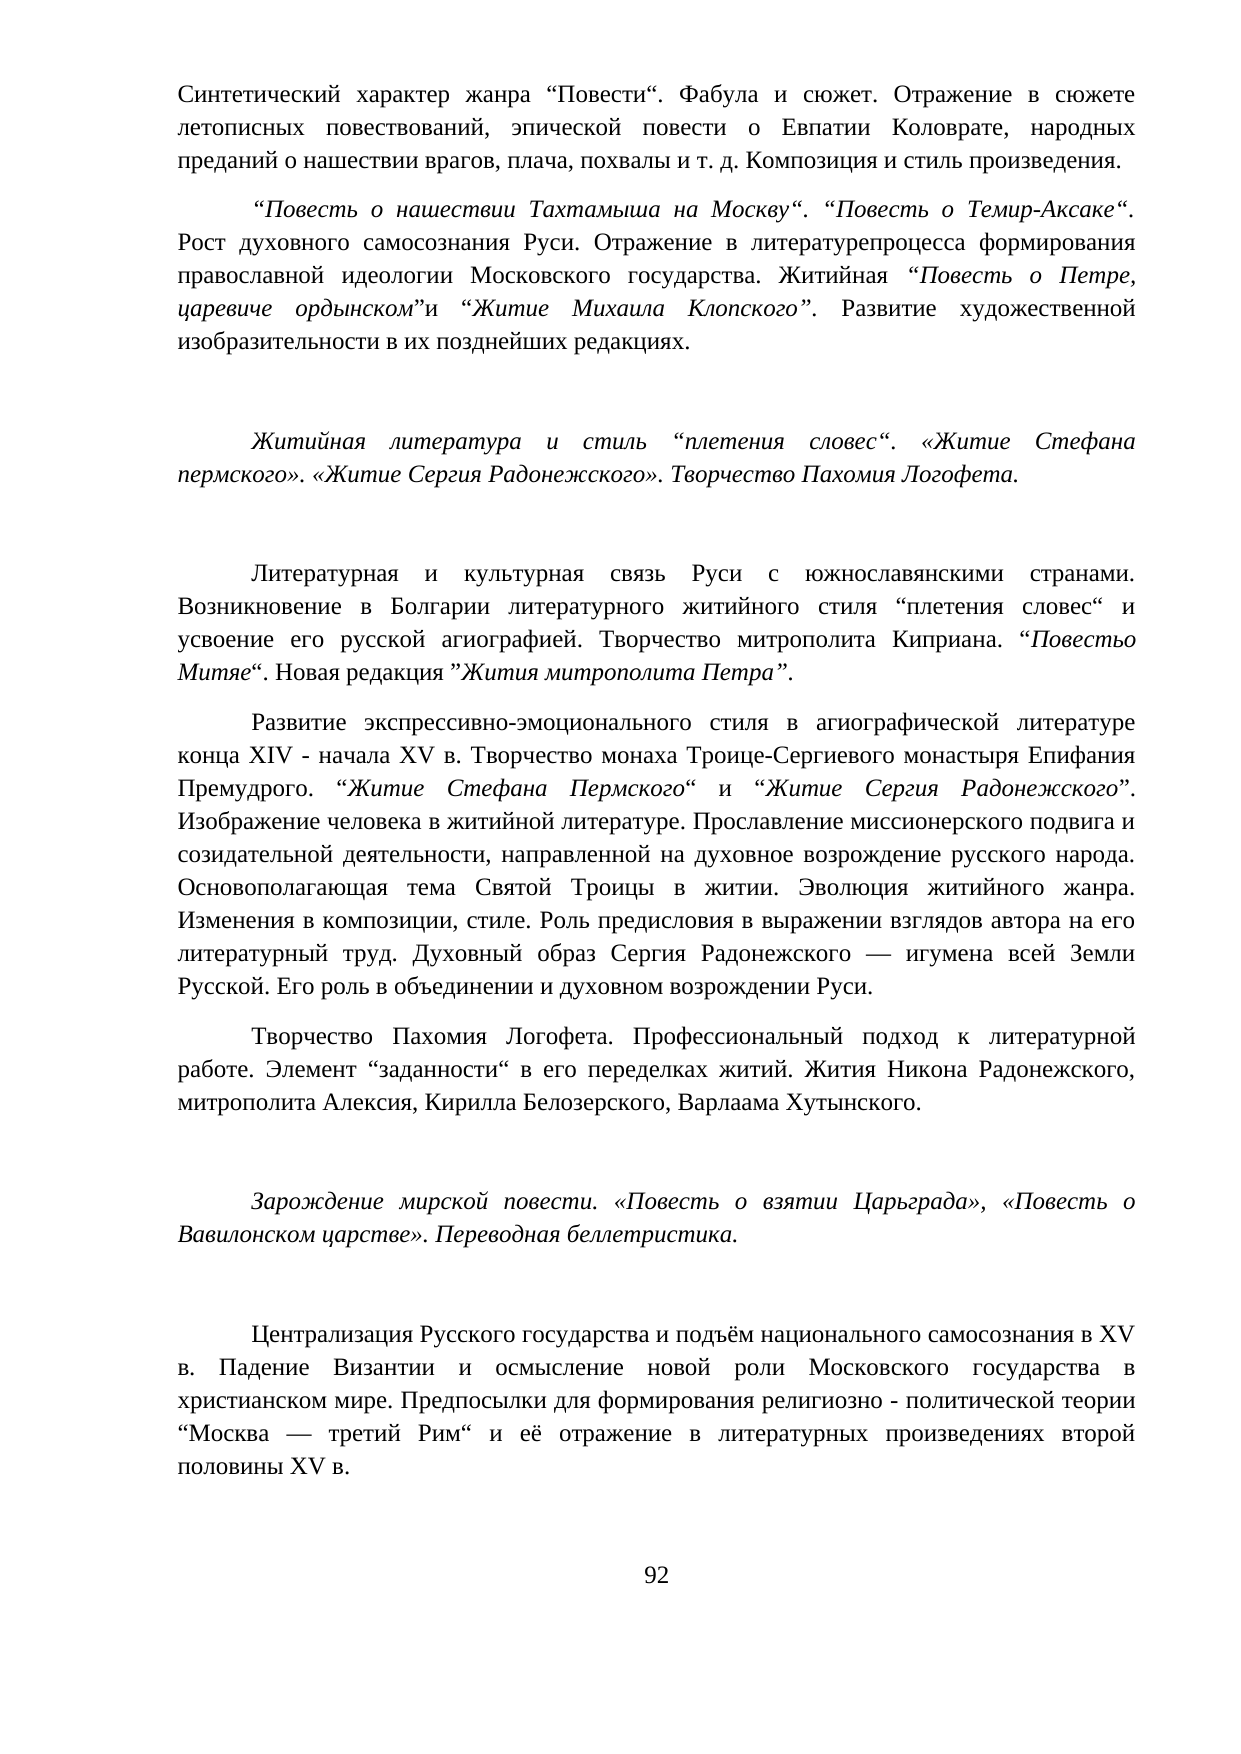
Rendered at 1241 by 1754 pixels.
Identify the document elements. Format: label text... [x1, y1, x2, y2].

text Литературная и культурная связь Руси с южнославянскими странами. Возникновение в Болгарии литературного житийного стиля “плетения словес“ и усвоение его русской агиографией. Творчество митрополита Киприана. “Повестьо Митяе“. Новая редакция ”Жития митрополита Петра”. [177, 558, 1136, 686]
text Развитие экспрессивно-эмоционального стиля в агиографической литературе конца XIV - начала XV в. Творчество монаха Троице-Сергиевого монастыря Епифания Премудрого. “Житие Стефана Пермского“ и “Житие Сергия Радонежского”. Изображение человека в житийной литературе. Прославление миссионерского подвига и созидательной деятельности, направленной на духовное возрождение русского народа. Основополагающая тема Святой Троицы в житии. Эволюция житийного жанра. Изменения в композиции, стиле. Роль предисловия в выражении взглядов автора на его литературный труд. Духовный образ Сергия Радонежского — игумена всей Земли Русской. Его роль в объединении и духовном возрождении Руси. [177, 707, 1136, 1000]
text Житийная литература и стиль “плетения словес“. «Житие Стефана пермского». «Житие Сергия Радонежского». Творчество Пахомия Логофета. [177, 426, 1136, 488]
text Творчество Пахомия Логофета. Профессиональный подход к литературной работе. Элемент “заданности“ в его переделках житий. Жития Никона Радонежского, митрополита Алексия, Кирилла Белозерского, Варлаама Хутынского. [177, 1021, 1136, 1116]
text “Повесть о нашествии Тахтамыша на Москву“. “Повесть о Темир-Аксаке“. Рост духовного самосознания Руси. Отражение в литературепроцесса формирования православной идеологии Московского государства. Житийная “Повесть о Петре, царевиче ордынском”и “Житие Михаила Клопского”. Развитие художественной изобразительности в их позднейших редакциях. [177, 194, 1136, 355]
text Централизация Русского государства и подъём национального самосознания в XV в. Падение Византии и осмысление новой роли Московского государства в христианском мире. Предпосылки для формирования религиозно - политической теории “Москва — третий Рим“ и её отражение в литературных произведениях второй половины XV в. [177, 1319, 1136, 1479]
text Зарождение мирской повести. «Повесть о взятии Царьграда», «Повесть о Вавилонском царстве». Переводная беллетристика. [177, 1186, 1136, 1248]
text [177, 79, 1136, 173]
